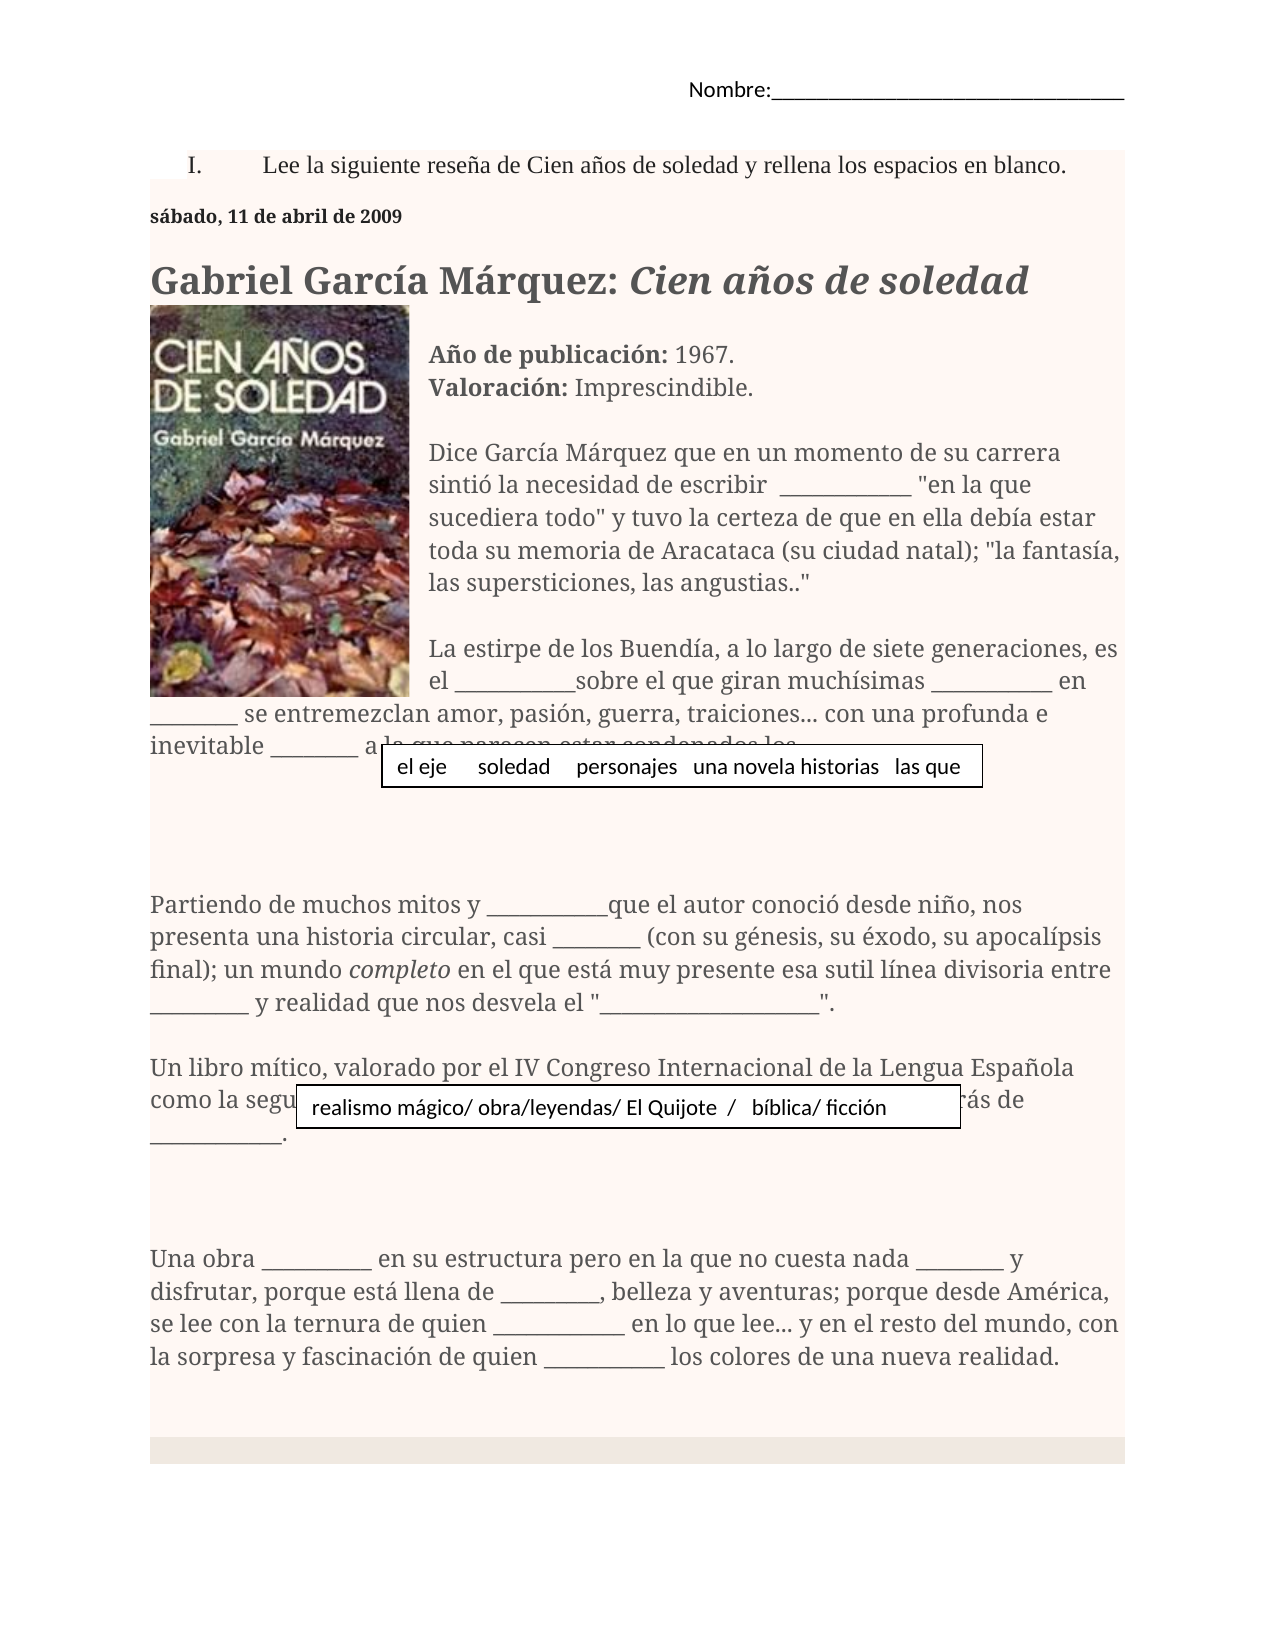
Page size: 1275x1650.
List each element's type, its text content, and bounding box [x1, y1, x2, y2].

text Año de publicación: 1967. Valoración: Imprescindible. Dice García Márquez que en un momento de su carrera sintió la necesidad de escribir ____________ "en la que sucediera todo" y tuvo la certeza de que en ella debía estar toda su memoria de Aracataca (su ciudad natal); "la fantasía, las supersticiones, las angustias.." La estirpe de los Buendía, a lo largo de siete generaciones, es el ___________sobre el que giran muchísimas ___________ en ________ se entremezclan amor, pasión, guerra, traiciones... con una profunda e inevitable ________ a la que parecen estar condenados los _____________. [150, 338, 1125, 822]
text Una obra __________ en su estructura pero en la que no cuesta nada ________ y disfrutar, porque está llena de _________, belleza y aventuras; porque desde América, se lee con la ternura de quien ____________ en lo que lee... y en el resto del mundo, con la sorpresa y fascinación de quien ___________ los colores de una nueva realidad. [150, 1209, 1125, 1372]
text Gabriel García Márquez: Cien años de soledad [150, 254, 1125, 305]
text Partiendo de muchos mitos y ___________que el autor conoció desde niño, nos presenta una historia circular, casi ________ (con su génesis, su éxodo, su apocalípsis final); un mundo completo en el que está muy presente esa sutil línea divisoria entre _________ y realidad que nos desvela el "____________________". Un libro mítico, valorado por el IV Congreso Internacional de la Lengua Española como la segunda ________ más importante en lengua castellana, por detrás de ____________. [150, 888, 1125, 1176]
picture [150, 305, 410, 697]
text sábado, 11 de abril de 2009 [150, 204, 1125, 229]
list Lee la siguiente reseña de Cien años de soledad y rellena los espacios en blanco. [187, 150, 1125, 179]
